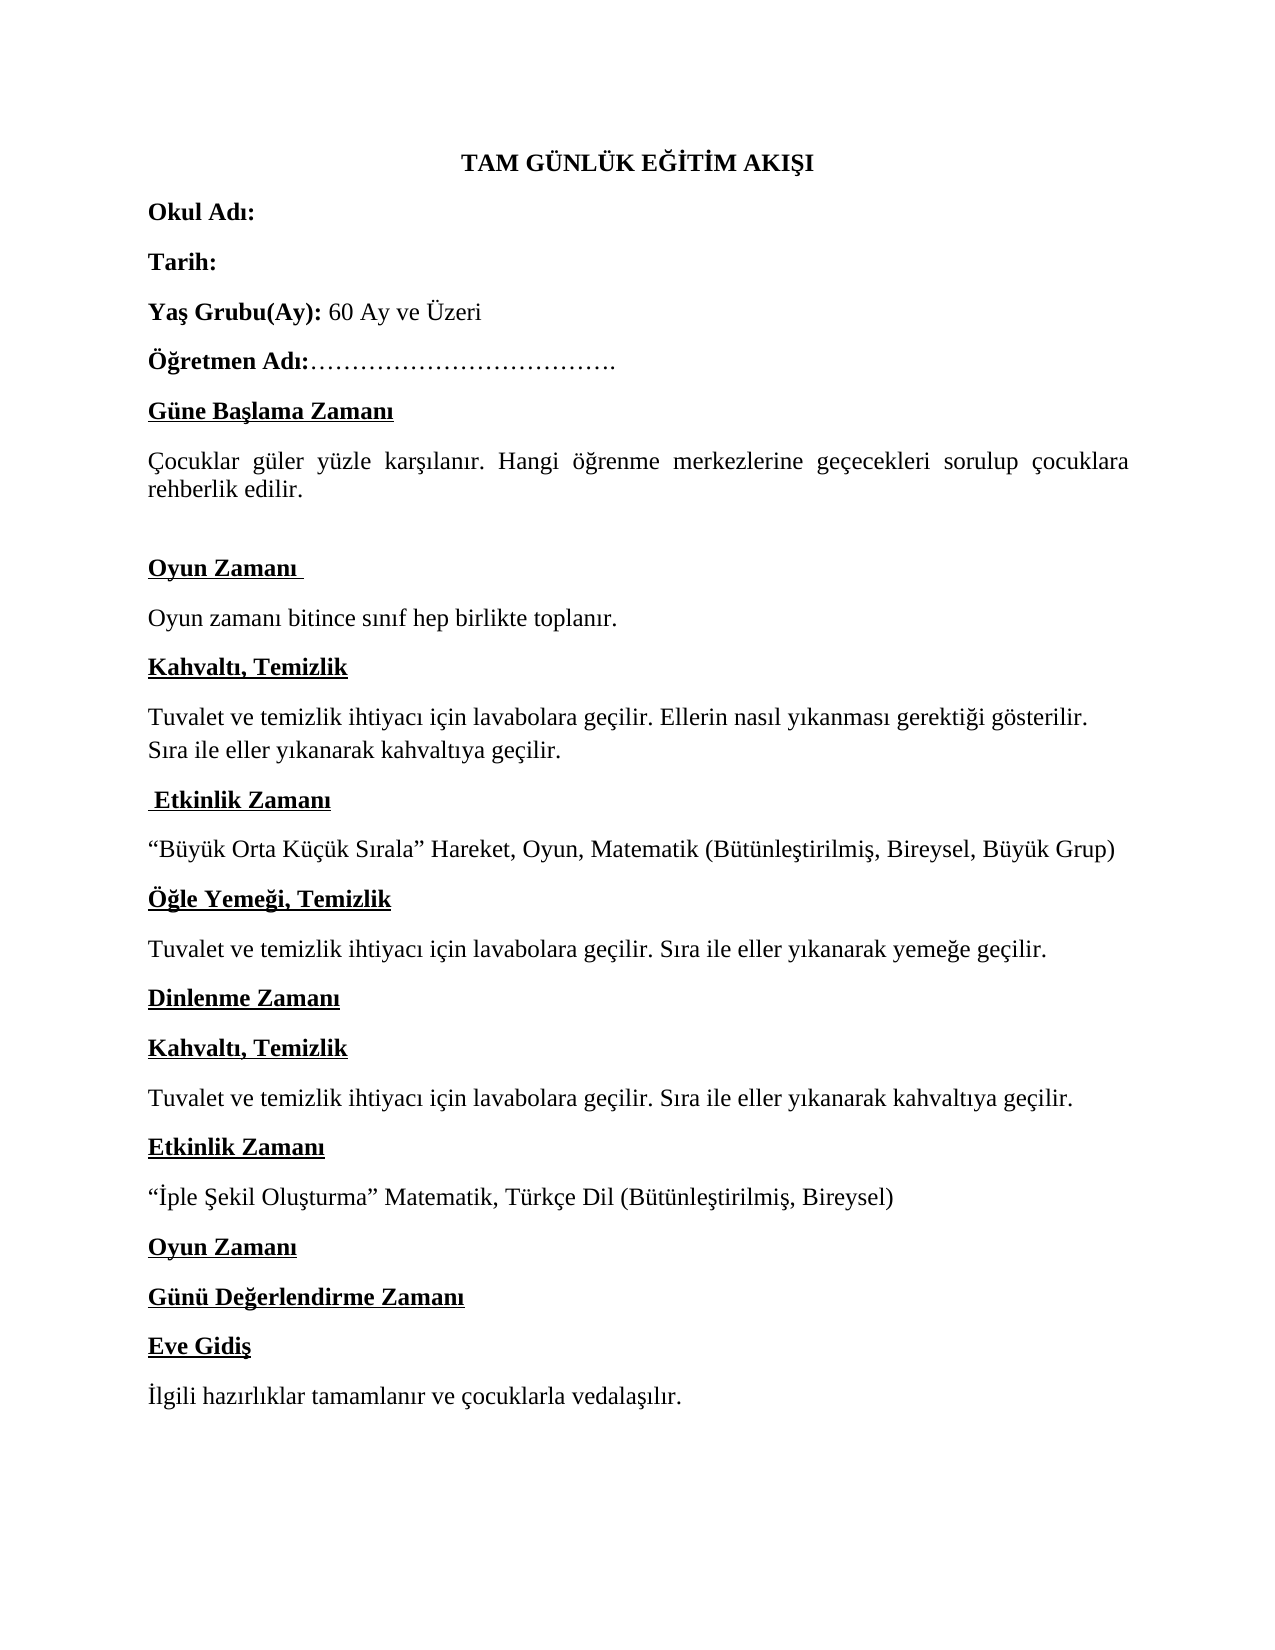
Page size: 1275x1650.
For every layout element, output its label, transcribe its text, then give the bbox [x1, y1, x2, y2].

text Günü Değerlendirme Zamanı [148, 1282, 1127, 1310]
text Tuvalet ve temizlik ihtiyacı için lavabolara geçilir. Sıra ile eller yıkanarak yemeğe geçilir. [148, 934, 1127, 962]
text Tarih: [148, 247, 1127, 276]
text Güne Başlama Zamanı [148, 396, 1127, 425]
text Oyun Zamanı [148, 553, 1127, 582]
text Kahvaltı, Temizlik [148, 652, 1127, 681]
text Dinlenme Zamanı [148, 983, 1127, 1012]
text Oyun Zamanı [148, 1232, 1127, 1261]
text Etkinlik Zamanı [148, 785, 1127, 813]
text Öğretmen Adı:………………………………. [148, 346, 1127, 375]
text “İple Şekil Oluşturma” Matematik, Türkçe Dil (Bütünleştirilmiş, Bireysel) [148, 1182, 1127, 1211]
text TAM GÜNLÜK EĞİTİM AKIŞI [148, 148, 1127, 176]
text Yaş Grubu(Ay): 60 Ay ve Üzeri [148, 297, 1127, 325]
text “Büyük Orta Küçük Sırala” Hareket, Oyun, Matematik (Bütünleştirilmiş, Bireysel, Büyük Grup) [148, 834, 1127, 863]
text Tuvalet ve temizlik ihtiyacı için lavabolara geçilir. Sıra ile eller yıkanarak kahvaltıya geçilir. [148, 1083, 1127, 1112]
text Eve Gidiş [148, 1331, 1127, 1360]
text Kahvaltı, Temizlik [148, 1033, 1127, 1062]
text Öğle Yemeği, Temizlik [148, 884, 1127, 913]
text Etkinlik Zamanı [148, 1132, 1127, 1161]
text Oyun zamanı bitince sınıf hep birlikte toplanır. [148, 603, 1127, 631]
text Okul Adı: [148, 197, 1127, 226]
text Tuvalet ve temizlik ihtiyacı için lavabolara geçilir. Ellerin nasıl yıkanması gerektiği gösterilir. Sıra ile eller yıkanarak kahvaltıya geçilir. [148, 702, 1127, 764]
text Çocuklar güler yüzle karşılanır. Hangi öğrenme merkezlerine geçecekleri sorulup çocuklara rehberlik edilir. [148, 446, 1129, 503]
text İlgili hazırlıklar tamamlanır ve çocuklarla vedalaşılır. [148, 1381, 1127, 1410]
